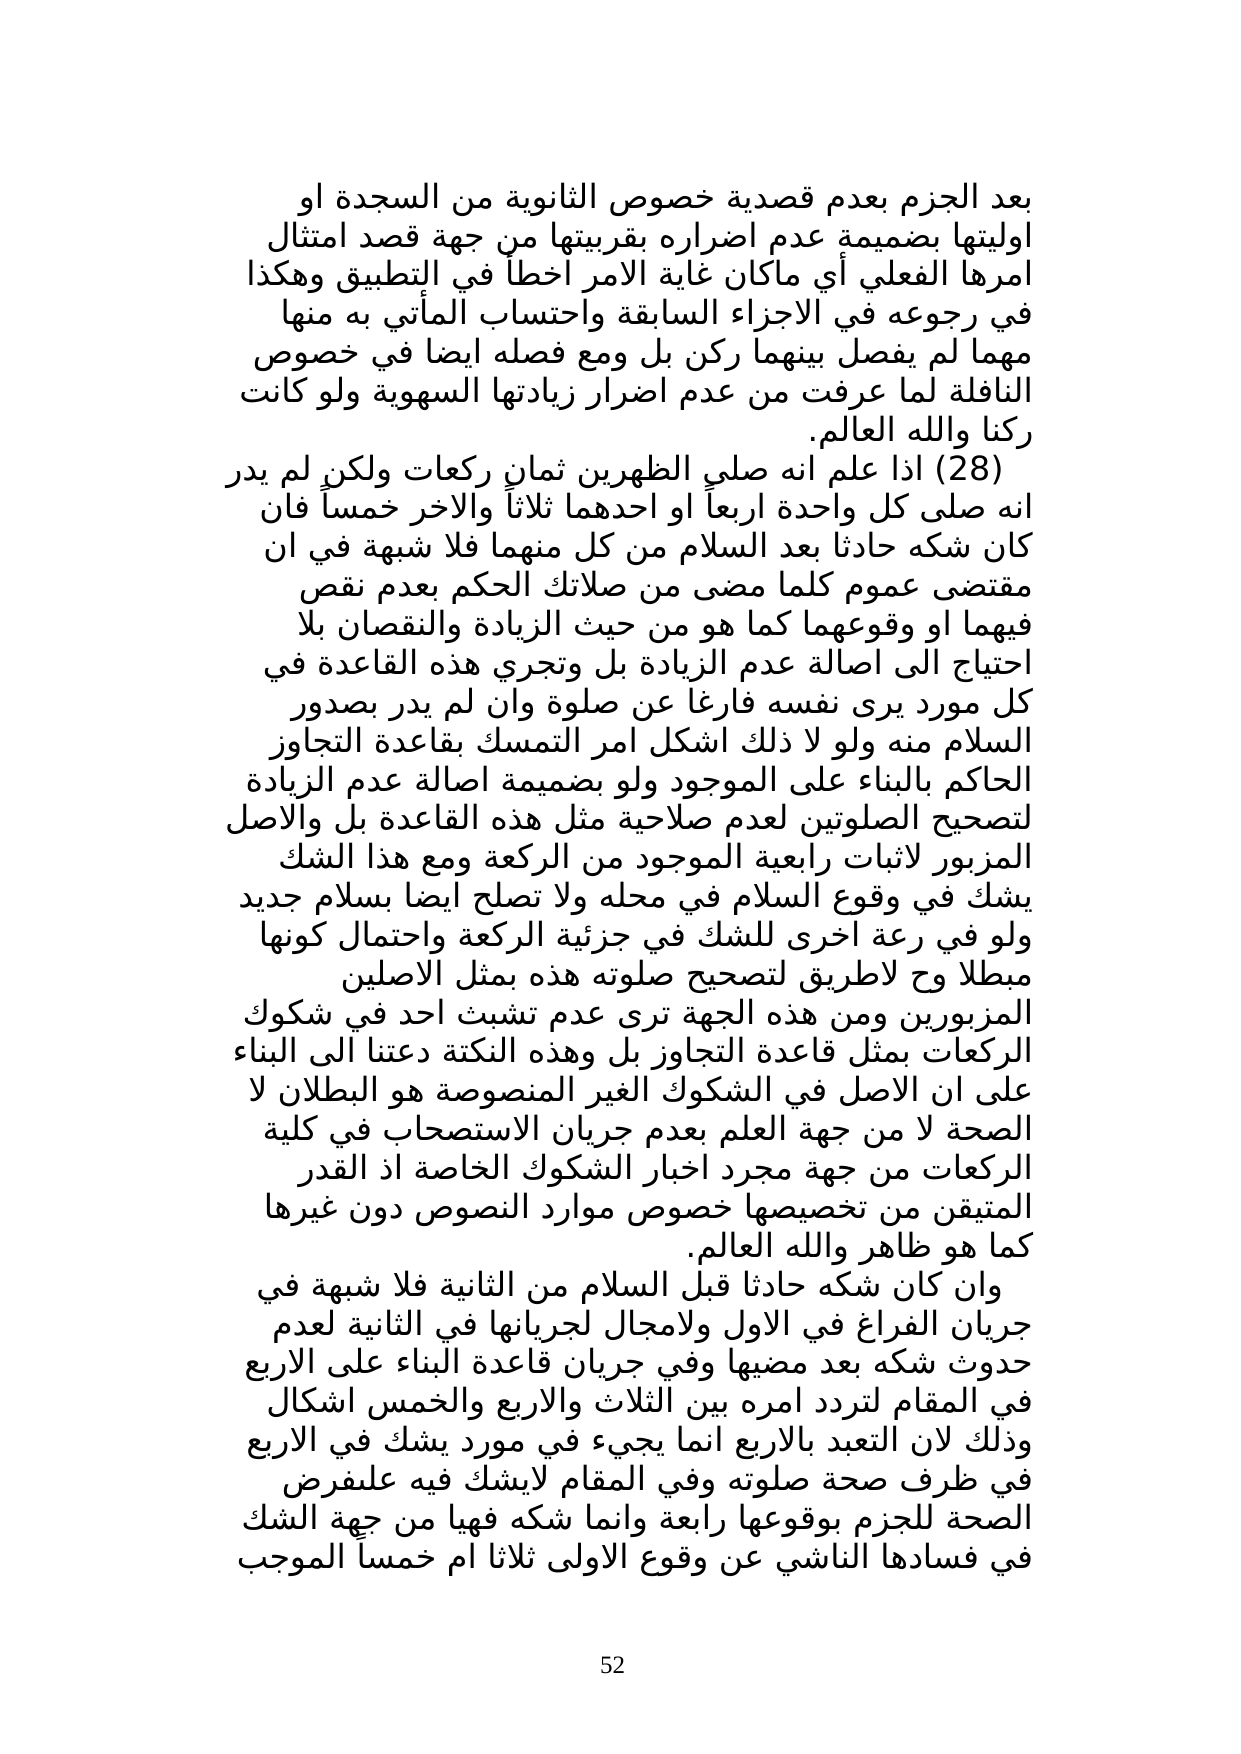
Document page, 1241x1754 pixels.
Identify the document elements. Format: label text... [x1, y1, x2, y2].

text (28) اذا علم انه صلى الظهرين ثمان ركعات ولكن لم يدر انه صلى كل واحدة اربعاً او احدهما ثلاثاً والاخر خمساً فان كان شكه حادثا بعد السلام من كل منهما فلا شبهة في ان مقتضى عموم كلما مضى من صلاتك الحكم بعدم نقص فيهما او وقوعهما كما هو من حيث الزيادة والنقصان بلا احتياج الى اصالة عدم الزيادة بل وتجري هذه القاعدة في كل مورد يرى نفسه فارغا عن صلوة وان لم يدر بصدور السلام منه ولو لا ذلك اشكل امر التمسك بقاعدة التجاوز الحاكم بالبناء على الموجود ولو بضميمة اصالة عدم الزيادة لتصحيح الصلوتين لعدم صلاحية مثل هذه القاعدة بل والاصل المزبور لاثبات رابعية الموجود من الركعة ومع هذا الشك يشك في وقوع السلام في محله ولا تصلح ايضا بسلام جديد ولو في رعة اخرى للشك في جزئية الركعة واحتمال كونها مبطلا وح لاطريق لتصحيح صلوته هذه بمثل الاصلين المزبورين ومن هذه الجهة ترى عدم تشبث احد في شكوك الركعات بمثل قاعدة التجاوز بل وهذه النكتة دعتنا الى البناء على ان الاصل في الشكوك الغير المنصوصة هو البطلان لا الصحة لا من جهة العلم بعدم جريان الاستصحاب في كلية الركعات من جهة مجرد اخبار الشكوك الخاصة اذ القدر المتيقن من تخصيصها خصوص موارد النصوص دون غيرها كما هو ظاهر والله العالم. [222, 449, 1033, 1265]
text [222, 1265, 1033, 1576]
text بعد الجزم بعدم قصدية خصوص الثانوية من السجدة او اوليتها بضميمة عدم اضراره بقربيتها من جهة قصد امتثال امرها الفعلي أي ماكان غاية الامر اخطأ في التطبيق وهكذا في رجوعه في الاجزاء السابقة واحتساب المأتي به منها مهما لم يفصل بينهما ركن بل ومع فصله ايضا في خصوص النافلة لما عرفت من عدم اضرار زيادتها السهوية ولو كانت ركنا والله العالم. [222, 177, 1033, 449]
